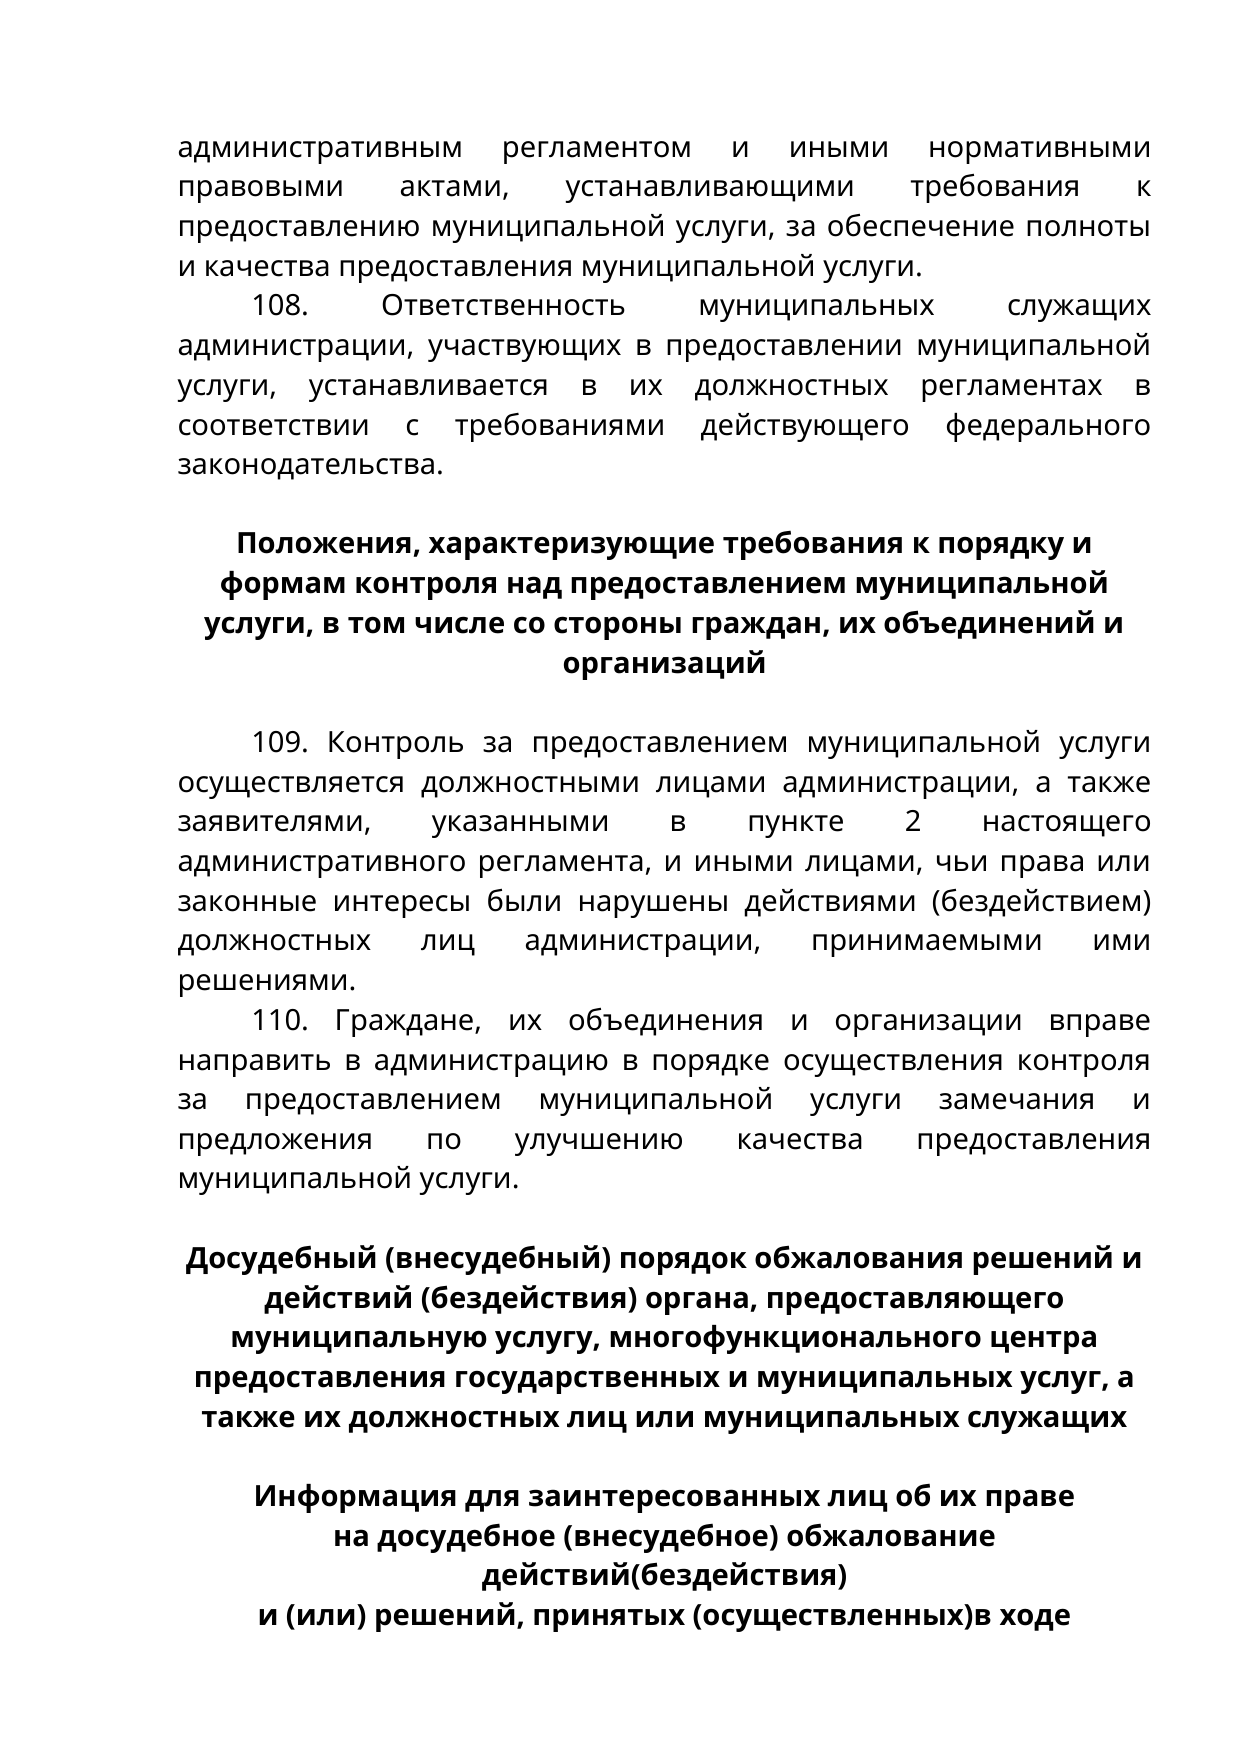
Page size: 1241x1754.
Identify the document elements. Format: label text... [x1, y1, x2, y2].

text 109. Контроль за предоставлением муниципальной услуги осуществляется должностными лицами администрации, а также заявителями, указанными в пункте 2 настоящего административного регламента, и иными лицами, чьи права или законные интересы были нарушены действиями (бездействием) должностных лиц администрации, принимаемыми ими решениями. [177, 721, 1152, 999]
text Досудебный (внесудебный) порядок обжалования решений и действий (бездействия) органа, предоставляющего муниципальную услугу, многофункционального центра предоставления государственных и муниципальных услуг, а также их должностных лиц или муниципальных служащих [177, 1237, 1152, 1436]
text Положения, характеризующие требования к порядку и формам контроля над предоставлением муниципальной услуги, в том числе со стороны граждан, их объединений и организаций [177, 523, 1152, 682]
text и (или) решений, принятых (осуществленных)в ходе [177, 1594, 1152, 1634]
text Информация для заинтересованных лиц об их праве [177, 1475, 1152, 1515]
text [177, 126, 1152, 285]
text 108. Ответственность муниципальных служащих администрации, участвующих в предоставлении муниципальной услуги, устанавливается в их должностных регламентах в соответствии с требованиями действующего федерального законодательства. [177, 285, 1152, 483]
text на досудебное (внесудебное) обжалование действий(бездействия) [177, 1515, 1152, 1594]
text 110. Граждане, их объединения и организации вправе направить в администрацию в порядке осуществления контроля за предоставлением муниципальной услуги замечания и предложения по улучшению качества предоставления муниципальной услуги. [177, 999, 1152, 1197]
